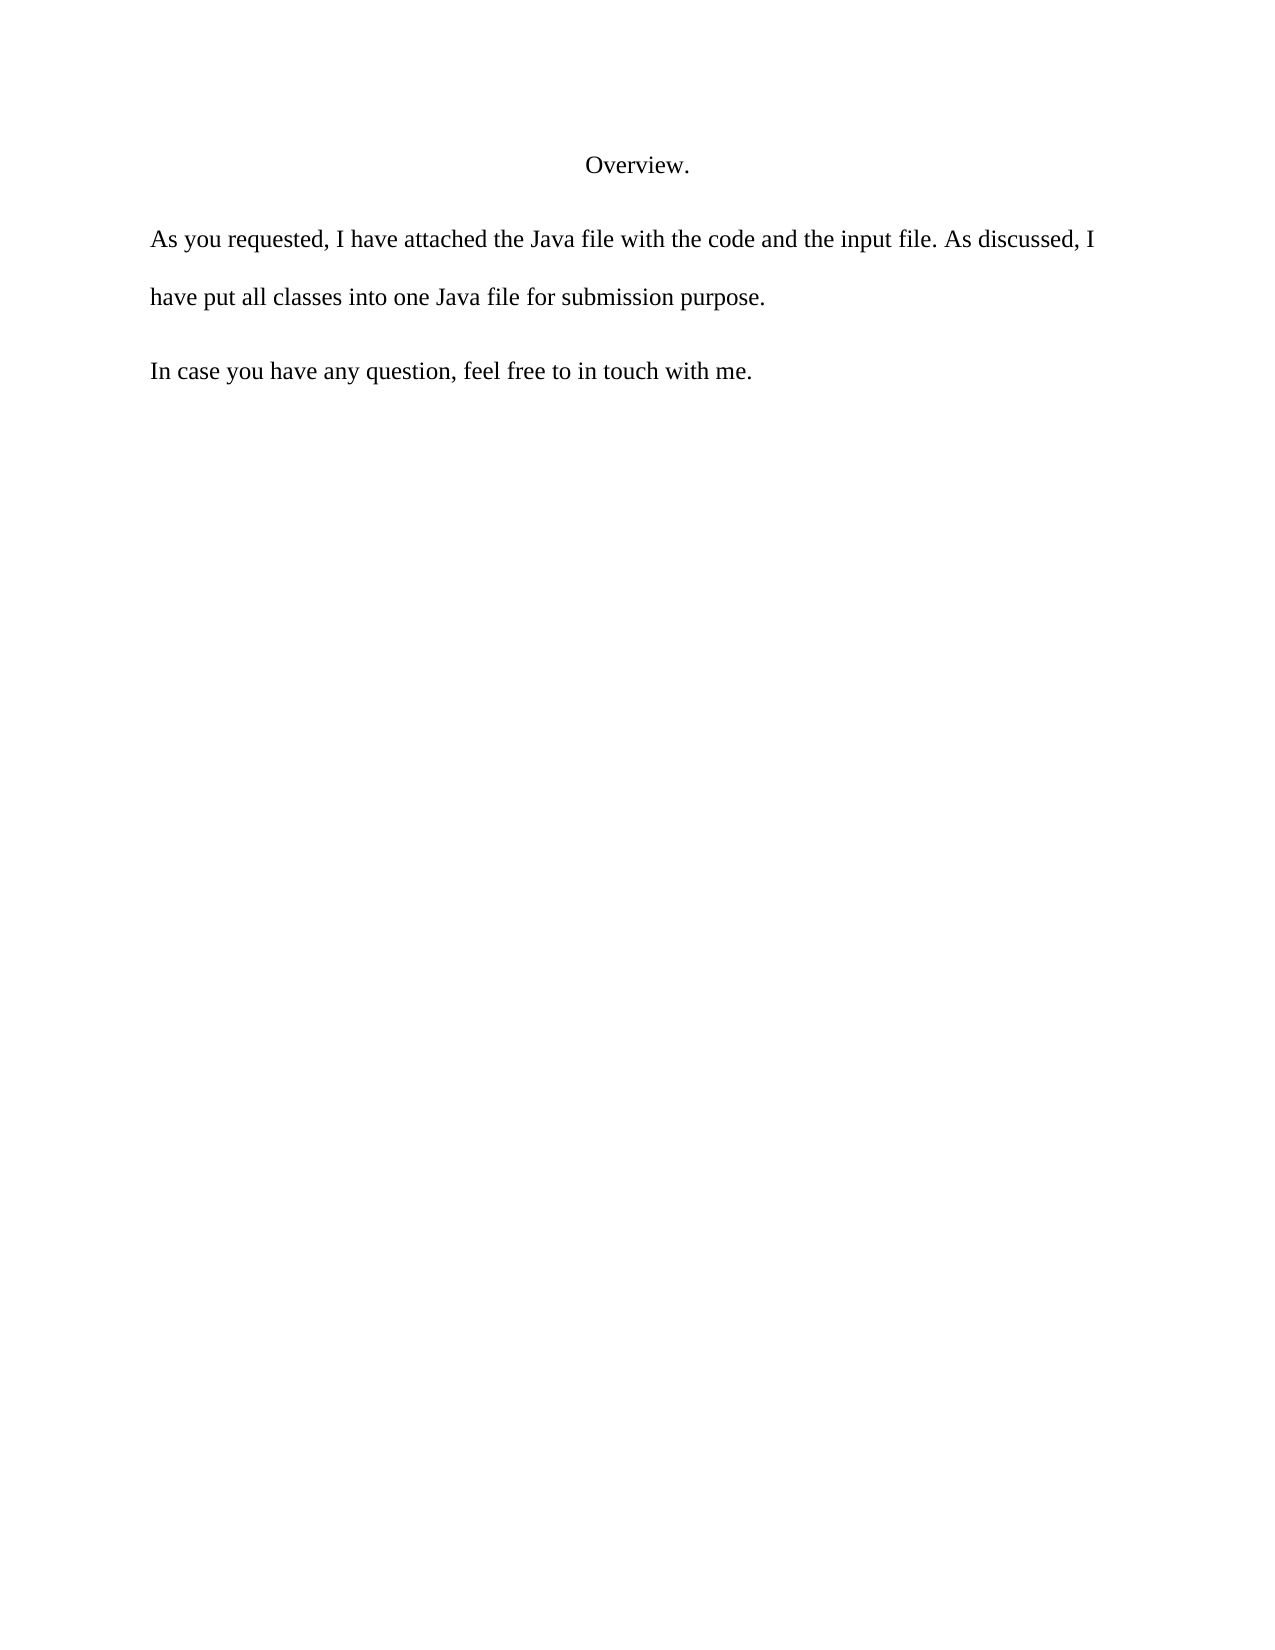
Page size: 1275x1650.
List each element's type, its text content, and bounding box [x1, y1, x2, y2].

text In case you have any question, feel free to in touch with me. [150, 356, 1125, 384]
text Overview. [150, 150, 1125, 179]
text As you requested, I have attached the Java file with the code and the input file. As discussed, I have put all classes into one Java file for submission purpose. [150, 224, 1125, 310]
